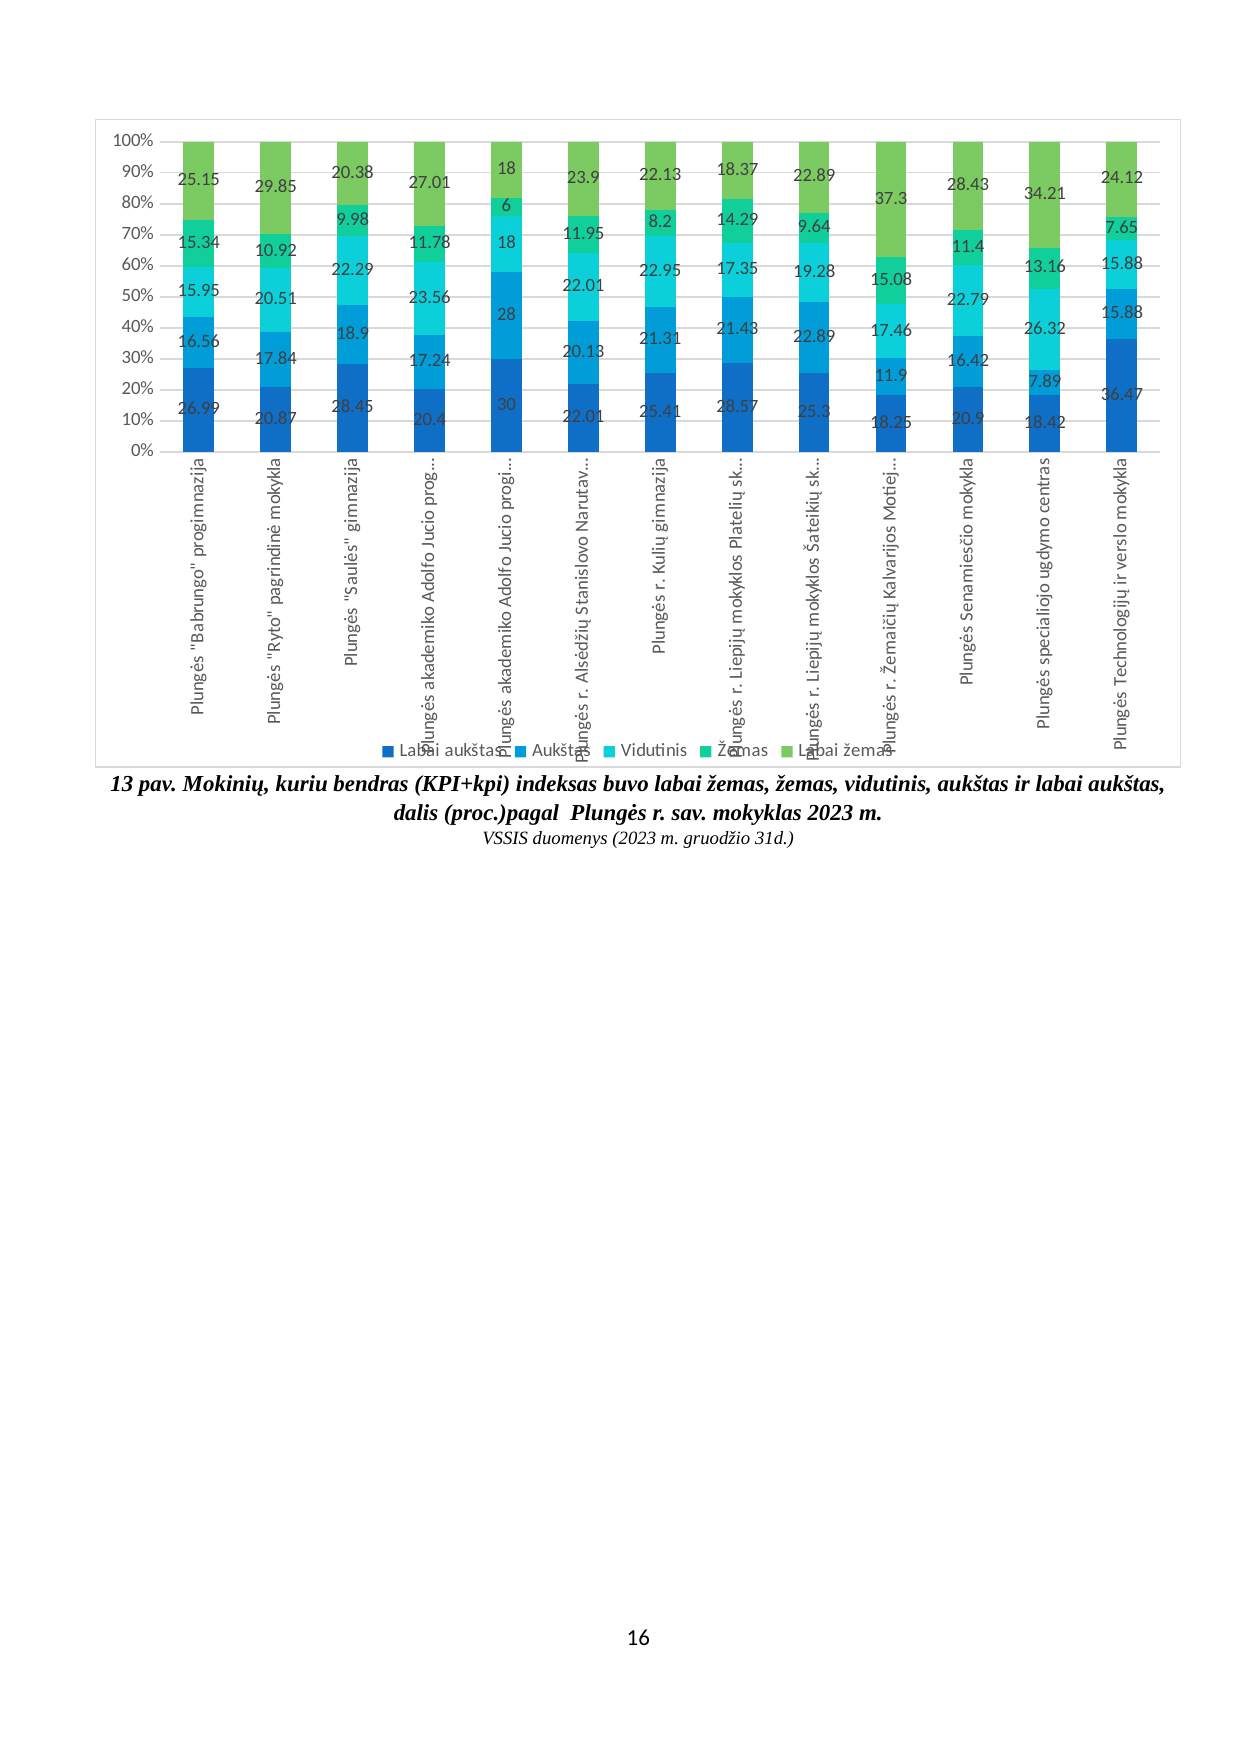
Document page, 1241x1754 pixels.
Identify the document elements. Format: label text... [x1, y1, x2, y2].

text VSSIS duomenys (2023 m. gruodžio 31d.) [94, 827, 1182, 849]
text 13 pav. Mokinių, kuriu bendras (KPI+kpi) indeksas buvo labai žemas, žemas, vidutinis, aukštas ir labai aukštas, dalis (proc.)pagal Plungės r. sav. mokyklas 2023 m. [94, 770, 1182, 825]
